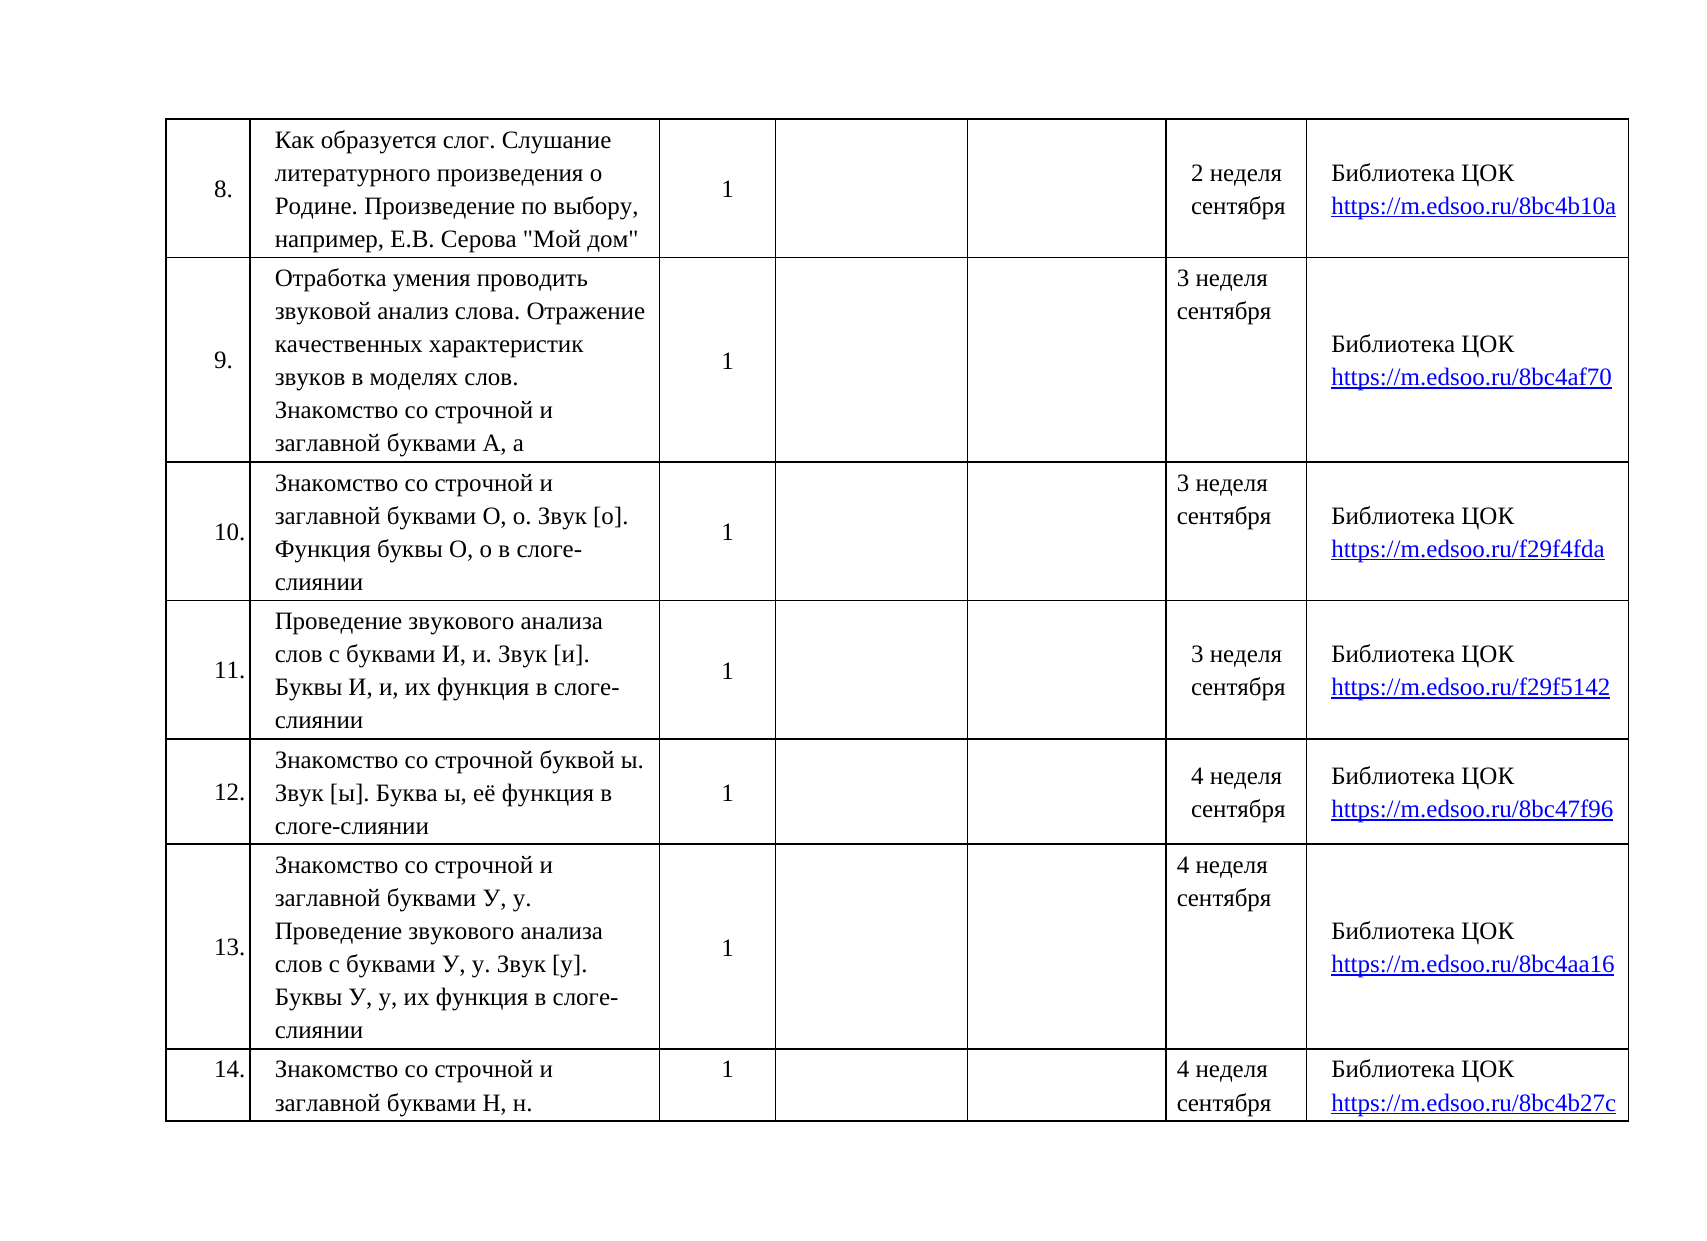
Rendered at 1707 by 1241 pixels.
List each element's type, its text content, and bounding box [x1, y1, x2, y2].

table_cell Знакомство со строчной и заглавной буквами У, у. Проведение звукового анализа слов с буквами У, у. Звук [у]. Буквы У, у, их функция в слоге-слиянии [251, 845, 659, 1048]
table_cell [776, 740, 967, 843]
table_cell [968, 845, 1165, 1048]
table_cell [968, 463, 1165, 599]
table_cell [968, 601, 1165, 738]
table_cell [776, 601, 967, 738]
table_cell Библиотека ЦОК https://m.edsoo.ru/f29f4fda [1307, 463, 1628, 599]
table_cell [251, 1050, 659, 1120]
table_cell 3 неделя сентября [1167, 601, 1306, 738]
table_cell 4 неделя сентября [1167, 740, 1306, 843]
table_cell [167, 740, 249, 843]
table_cell [776, 120, 967, 257]
table_cell Библиотека ЦОК https://m.edsoo.ru/8bc4b10a [1307, 120, 1628, 257]
table_cell [776, 258, 967, 461]
table_cell [776, 1050, 967, 1120]
table_cell [968, 1050, 1165, 1120]
table_cell Отработка умения проводить звуковой анализ слова. Отражение качественных характеристик звуков в моделях слов. Знакомство со строчной и заглавной буквами А, а [251, 258, 659, 461]
table_cell [167, 845, 249, 1048]
table_cell 1 [660, 601, 775, 738]
table_cell Библиотека ЦОК https://m.edsoo.ru/8bc4aa16 [1307, 845, 1628, 1048]
table_cell [968, 740, 1165, 843]
table_cell 1 [660, 1050, 775, 1120]
table_cell [167, 601, 249, 738]
table_cell Как образуется слог. Слушание литературного произведения о Родине. Произведение по выбору, например, Е.В. Серова "Мой дом" [251, 120, 659, 257]
table_cell 3 неделя сентября [1167, 258, 1306, 461]
table_cell [167, 258, 249, 461]
table_cell Знакомство со строчной и заглавной буквами О, о. Звук [о]. Функция буквы О, о в слоге-слиянии [251, 463, 659, 599]
table_cell [776, 845, 967, 1048]
table_cell 1 [660, 845, 775, 1048]
table_cell 4 неделя сентября [1167, 845, 1306, 1048]
table_cell 4 неделя сентября [1167, 1050, 1306, 1120]
table_cell [968, 258, 1165, 461]
table_cell 1 [660, 463, 775, 599]
table_cell [968, 120, 1165, 257]
table_cell [776, 463, 967, 599]
table_cell Библиотека ЦОК https://m.edsoo.ru/f29f5142 [1307, 601, 1628, 738]
table_cell 2 неделя сентября [1167, 120, 1306, 257]
table_cell [167, 120, 249, 257]
table_cell 1 [660, 740, 775, 843]
table_cell 3 неделя сентября [1167, 463, 1306, 599]
table_cell 1 [660, 258, 775, 461]
table_cell Проведение звукового анализа слов с буквами И, и. Звук [и]. Буквы И, и, их функция в слоге-слиянии [251, 601, 659, 738]
table_cell [167, 463, 249, 599]
table_cell Библиотека ЦОК https://m.edsoo.ru/8bc4af70 [1307, 258, 1628, 461]
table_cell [1307, 1050, 1628, 1120]
table_cell [167, 1050, 249, 1120]
table_cell Библиотека ЦОК https://m.edsoo.ru/8bc47f96 [1307, 740, 1628, 843]
table_cell 1 [660, 120, 775, 257]
table_cell Знакомство со строчной буквой ы. Звук [ы]. Буква ы, её функция в слоге-слиянии [251, 740, 659, 843]
